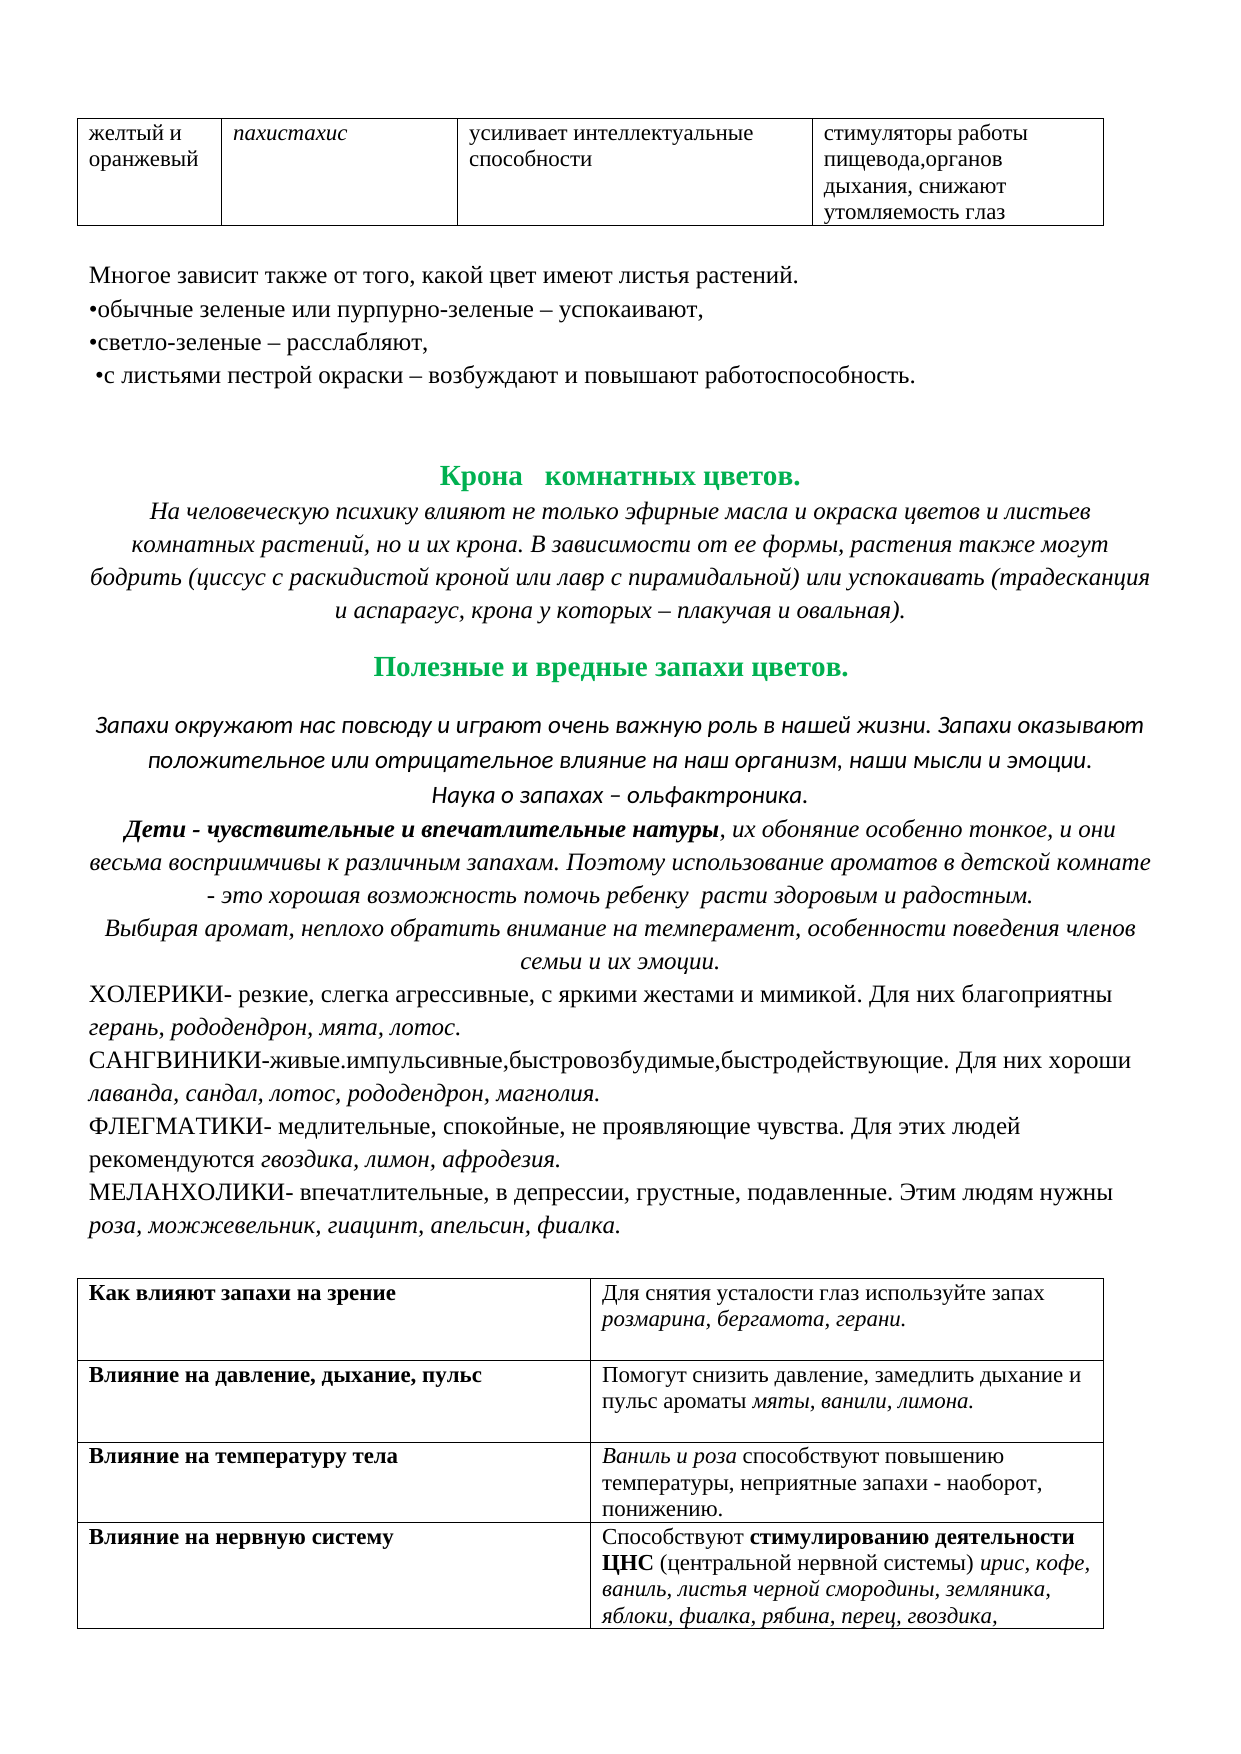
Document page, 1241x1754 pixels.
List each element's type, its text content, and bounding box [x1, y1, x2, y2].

text Наука о запахах – ольфактроника. [89, 779, 1152, 809]
text ФЛЕГМАТИКИ- медлительные, спокойные, не проявляющие чувства. Для этих людей рекомендуются гвоздика, лимон, афродезия. [89, 1111, 1152, 1173]
table_cell усиливает интеллектуальные способности [458, 119, 812, 224]
table_header Для снятия усталости глаз используйте запах розмарина, бергамота, герани. [591, 1279, 1103, 1360]
table_cell Влияние на давление, дыхание, пульс [78, 1361, 590, 1442]
text •светло-зеленые – расслабляют, [89, 327, 1152, 355]
table_cell Влияние на температуру тела [78, 1443, 590, 1522]
text Дети - чувствительные и впечатлительные натуры, их обоняние особенно тонкое, и они весьма восприимчивы к различным запахам. Поэтому использование ароматов в детской комнате - это хорошая возможность помочь ребенку расти здоровым и радостным. Выбирая аромат, неплохо обратить внимание на темперамент, особенности поведения членов семьи и их эмоции. [89, 814, 1152, 974]
table_cell Ваниль и роза способствуют повышению температуры, неприятные запахи - наоборот, понижению. [591, 1443, 1103, 1522]
table_cell стимуляторы работы пищевода,органов дыхания, снижают утомляемость глаз [813, 119, 1103, 224]
text Многое зависит также от того, какой цвет имеют листья растений. [89, 261, 1152, 289]
text МЕЛАНХОЛИКИ- впечатлительные, в депрессии, грустные, подавленные. Этим людям нужны роза, можжевельник, гиацинт, апельсин, фиалка. [89, 1177, 1152, 1239]
text На человеческую психику влияют не только эфирные масла и окраска цветов и листьев комнатных растений, но и их крона. В зависимости от ее формы, растения также могут бодрить (циссус с раскидистой кроной или лавр с пирамидальной) или успокаивать (традесканция и аспарагус, крона у которых – плакучая и овальная). [89, 496, 1152, 624]
text Запахи окружают нас повсюду и играют очень важную роль в нашей жизни. Запахи оказывают положительное или отрицательное влияние на наш организм, наши мысли и эмоции. [89, 709, 1152, 774]
text САНГВИНИКИ-живые.импульсивные,быстровозбудимые,быстродействующие. Для них хороши лаванда, сандал, лотос, рододендрон, магнолия. [89, 1045, 1152, 1107]
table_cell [591, 1523, 1103, 1628]
table_cell желтый и оранжевый [78, 119, 221, 224]
text •с листьями пестрой окраски – возбуждают и повышают работоспособность. [89, 360, 1152, 388]
text Крона комнатных цветов. [89, 458, 1152, 491]
text ХОЛЕРИКИ- резкие, слегка агрессивные, с яркими жестами и мимикой. Для них благоприятны герань, рододендрон, мята, лотос. [89, 979, 1152, 1041]
text Полезные и вредные запахи цветов. [89, 649, 1152, 683]
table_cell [78, 1523, 590, 1628]
text •обычные зеленые или пурпурно-зеленые – успокаивают, [89, 294, 1152, 322]
table_cell пахистахис [222, 119, 457, 224]
table_header Как влияют запахи на зрение [78, 1279, 590, 1360]
table_cell Помогут снизить давление, замедлить дыхание и пульс ароматы мяты, ванили, лимона. [591, 1361, 1103, 1442]
